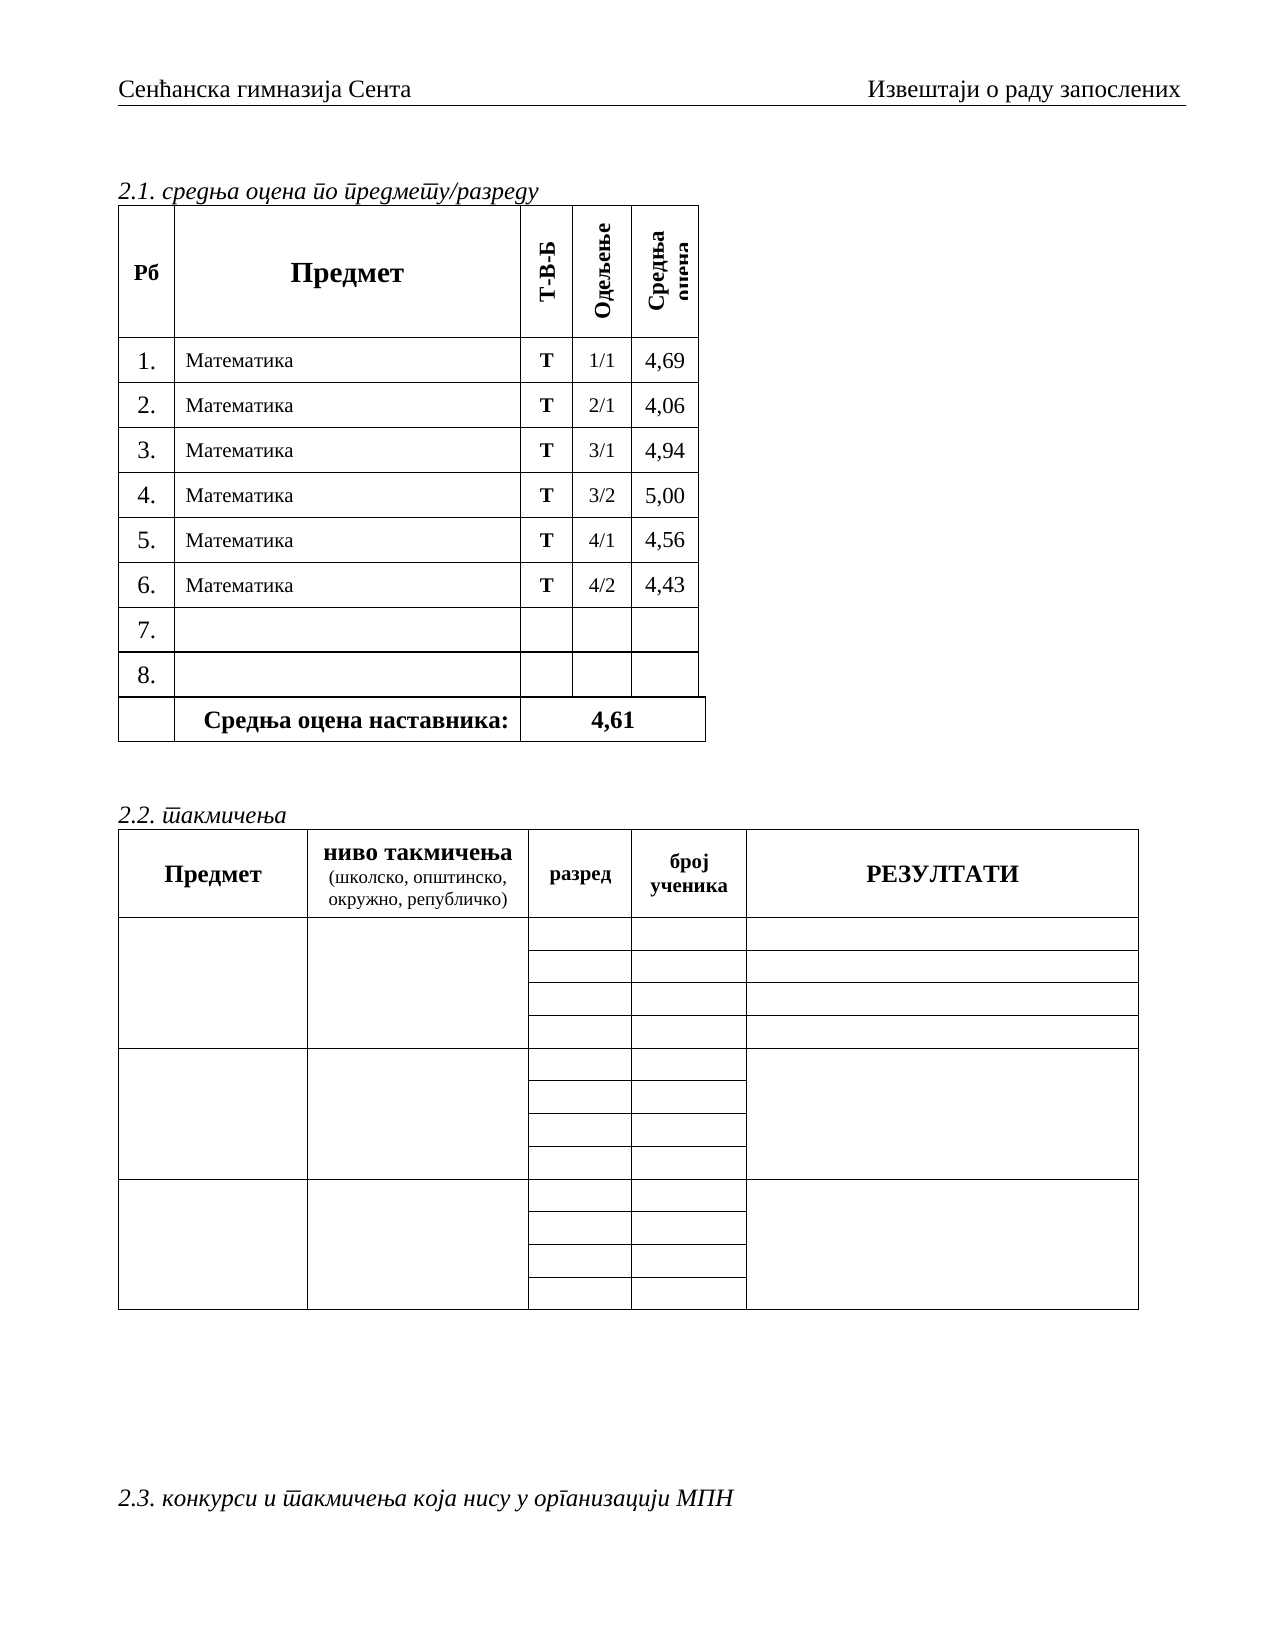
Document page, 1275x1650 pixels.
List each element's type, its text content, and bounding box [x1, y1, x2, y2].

table_header Средња оцена [632, 206, 698, 337]
table_cell Т [521, 338, 572, 382]
table_cell [632, 608, 698, 651]
table_cell [521, 653, 572, 696]
table_cell [529, 1114, 631, 1146]
table_cell [632, 1212, 746, 1244]
table_cell Математика [175, 473, 520, 517]
table_cell [632, 918, 746, 949]
table_cell 1/1 [573, 338, 631, 382]
table_cell Математика [175, 518, 520, 562]
table_cell [175, 608, 520, 651]
table_cell Математика [175, 563, 520, 607]
table_cell 7. [119, 608, 174, 651]
table_cell 2. [119, 383, 174, 427]
table_cell [119, 1180, 307, 1309]
table_cell [632, 1049, 746, 1080]
table_cell [119, 918, 307, 1048]
table_header разред [529, 830, 631, 917]
table_cell 4,94 [632, 428, 698, 472]
table_header Одељење [573, 206, 631, 337]
table_cell Средња оцена наставника: [175, 698, 520, 741]
table_cell [308, 1180, 528, 1309]
table_header Рб [119, 206, 174, 337]
table_cell [632, 653, 698, 696]
table_cell [747, 951, 1138, 982]
table_cell [747, 1180, 1138, 1309]
table_cell 2/1 [573, 383, 631, 427]
table_cell [747, 918, 1138, 949]
table_cell [529, 951, 631, 982]
table_cell 4/1 [573, 518, 631, 562]
table_cell 3/2 [573, 473, 631, 517]
text 2.3. конкурси и такмичења која нису у организацији МПН [118, 1483, 1186, 1512]
table_cell [529, 983, 631, 1015]
table_cell [573, 608, 631, 651]
table_cell [632, 1278, 746, 1309]
table_cell [529, 1180, 631, 1211]
table_cell 3/1 [573, 428, 631, 472]
table_cell Т [521, 473, 572, 517]
table_cell [521, 608, 572, 651]
table_cell [529, 1212, 631, 1244]
table_cell [632, 1114, 746, 1146]
table_cell [632, 1081, 746, 1113]
table_cell [529, 1081, 631, 1113]
text 2.1. средња оцена по предмету/разреду [118, 176, 1186, 205]
table_cell [747, 1049, 1138, 1178]
table_cell 4/2 [573, 563, 631, 607]
table_cell 5. [119, 518, 174, 562]
table_cell 6. [119, 563, 174, 607]
table_cell [529, 918, 631, 949]
table_header ниво такмичења (школско, општинско, окружно, републичко) [308, 830, 528, 917]
table_cell Т [521, 518, 572, 562]
table_cell 8. [119, 653, 174, 696]
table_cell [529, 1016, 631, 1048]
table_header број ученика [632, 830, 746, 917]
table_cell [529, 1245, 631, 1277]
table_cell [632, 951, 746, 982]
table_cell 4. [119, 473, 174, 517]
table_header Предмет [119, 830, 307, 917]
table_cell [175, 653, 520, 696]
table_cell [529, 1147, 631, 1178]
table_cell Математика [175, 383, 520, 427]
table_cell Т [521, 563, 572, 607]
table_cell Т [521, 383, 572, 427]
table_cell 4,56 [632, 518, 698, 562]
table_cell 5,00 [632, 473, 698, 517]
table_cell Т [521, 428, 572, 472]
table_cell [119, 698, 174, 741]
table_cell [747, 983, 1138, 1015]
table_cell 3. [119, 428, 174, 472]
table_header Т-В-Б [521, 206, 572, 337]
table_cell [119, 1049, 307, 1178]
table_cell 4,61 [521, 698, 705, 741]
table_cell 4,69 [632, 338, 698, 382]
table_cell 4,43 [632, 563, 698, 607]
table_cell [632, 1180, 746, 1211]
table_cell [632, 1245, 746, 1277]
text 2.2. такмичења [118, 800, 1186, 828]
table_header РЕЗУЛТАТИ [747, 830, 1138, 917]
table_cell [308, 1049, 528, 1178]
table_cell 4,06 [632, 383, 698, 427]
table_cell [573, 653, 631, 696]
table_cell Математика [175, 338, 520, 382]
table_cell 1. [119, 338, 174, 382]
table_header Предмет [175, 206, 520, 337]
table_cell [308, 918, 528, 1048]
table_cell [632, 983, 746, 1015]
table_cell [529, 1049, 631, 1080]
table_cell [747, 1016, 1138, 1048]
table_cell [632, 1016, 746, 1048]
table_cell [632, 1147, 746, 1178]
table_cell [529, 1278, 631, 1309]
table_cell Математика [175, 428, 520, 472]
